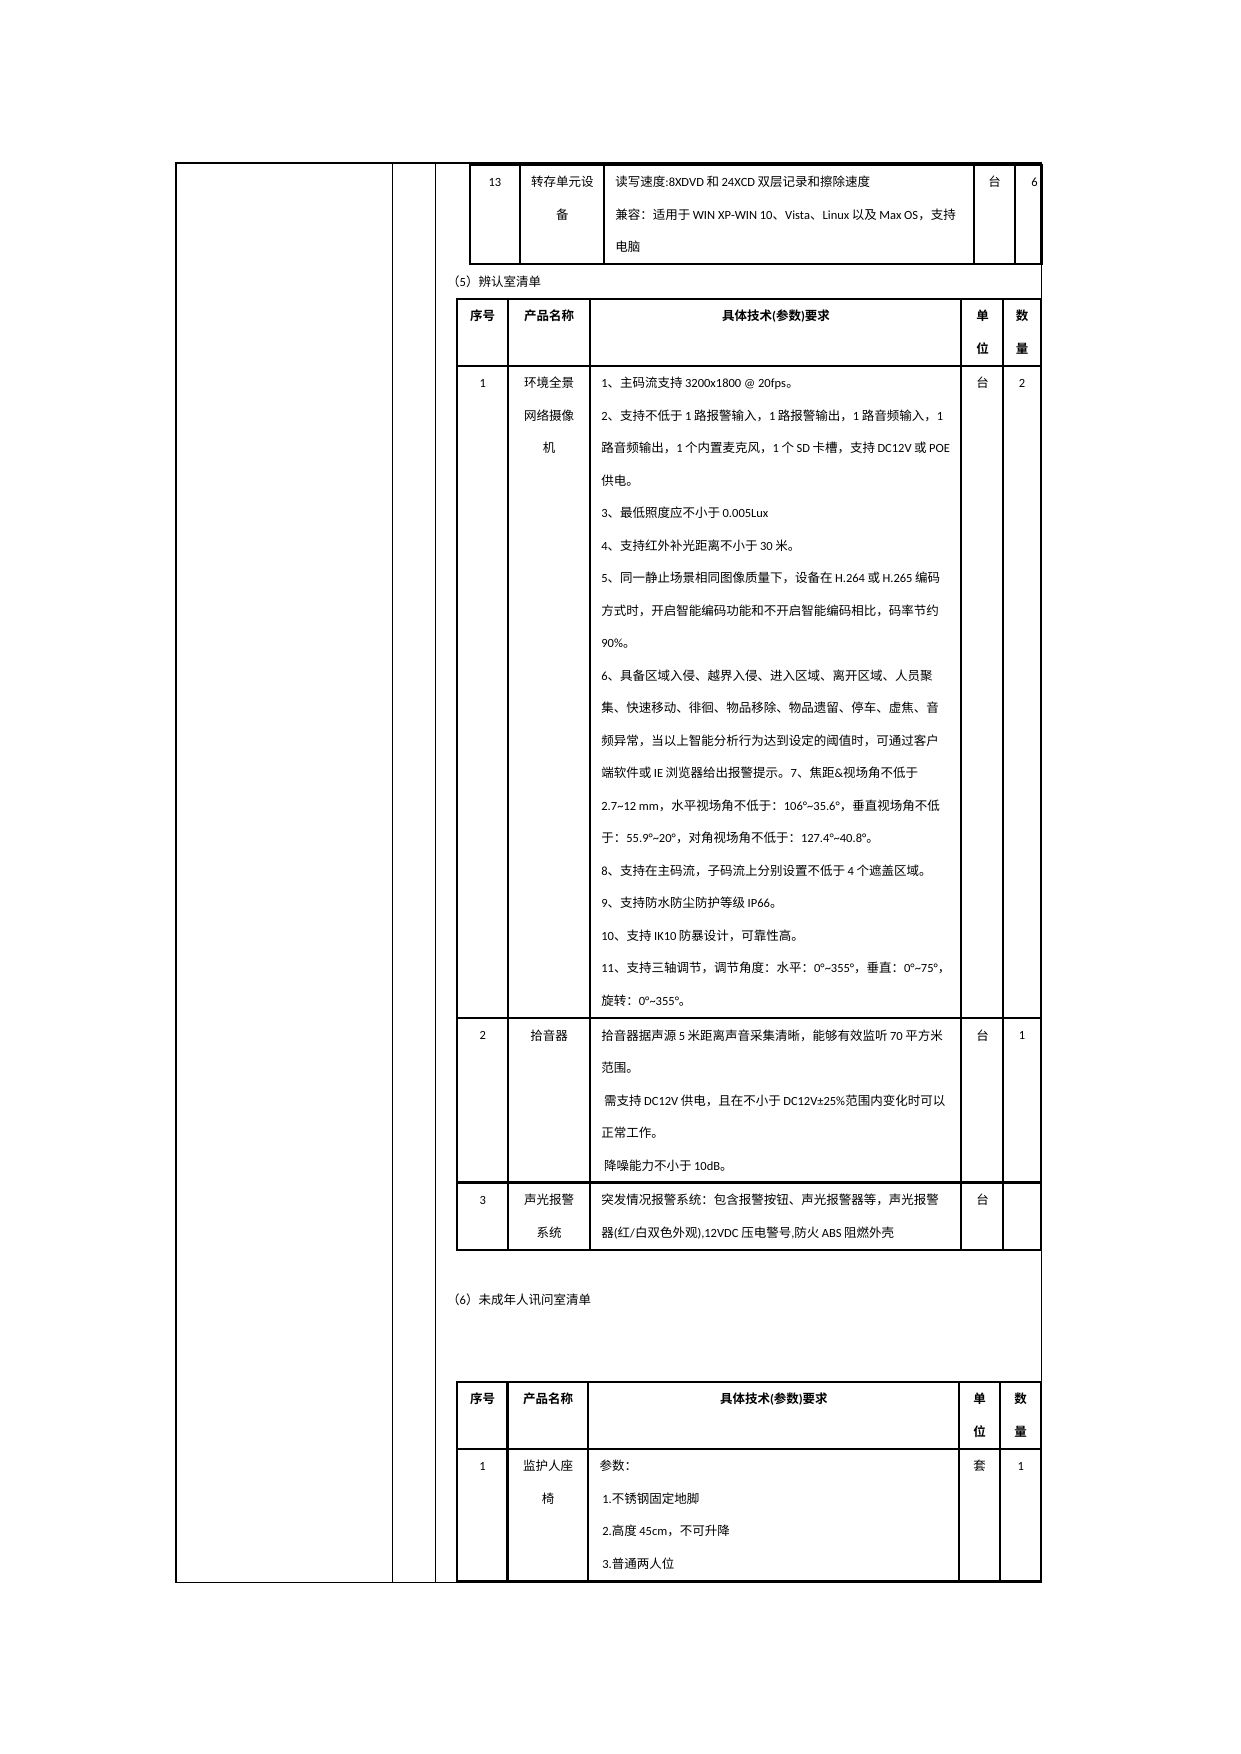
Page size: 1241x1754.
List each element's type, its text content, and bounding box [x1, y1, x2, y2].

table_cell 1 [393, 164, 435, 1582]
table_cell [436, 164, 1041, 1582]
table_cell [177, 164, 392, 1582]
